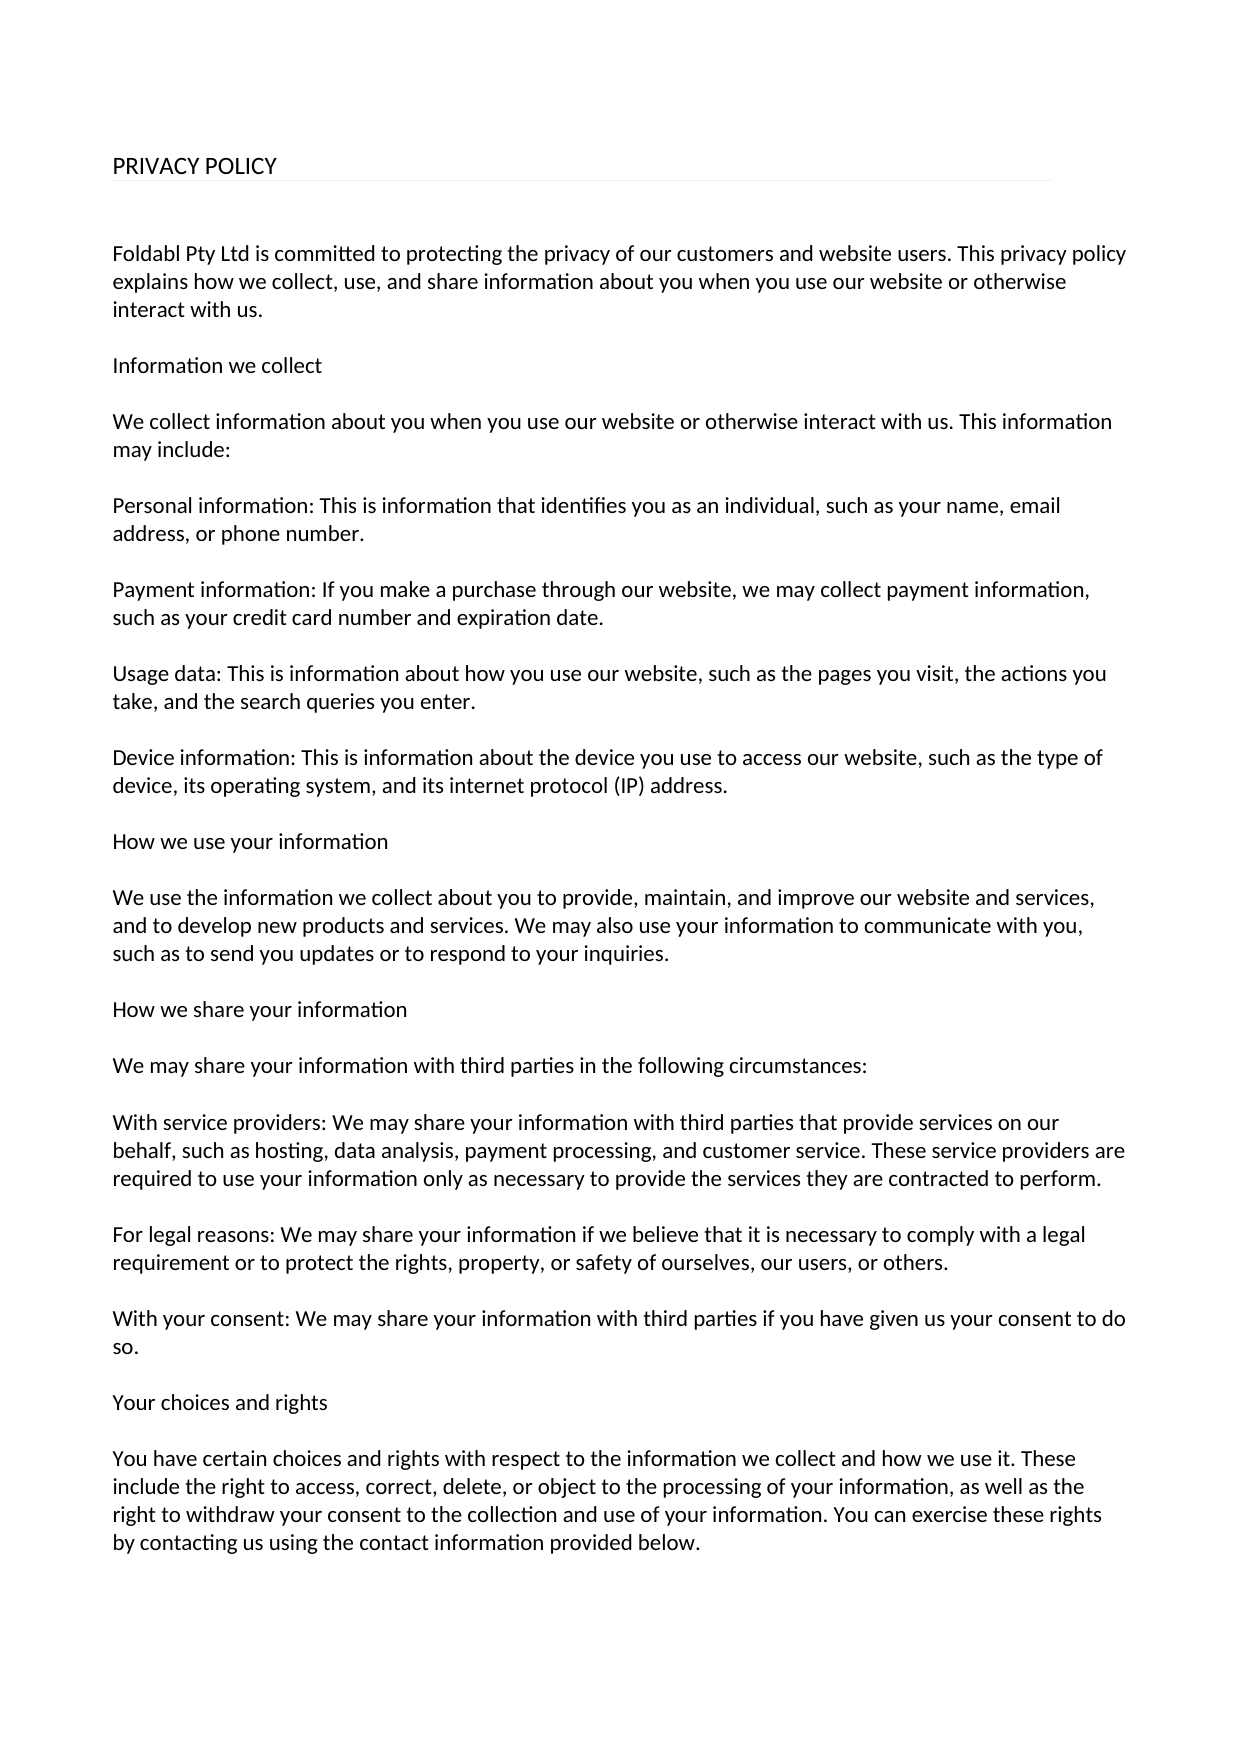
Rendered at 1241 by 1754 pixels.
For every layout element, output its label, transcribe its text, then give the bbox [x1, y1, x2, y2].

text PRIVACY POLICY [112, 150, 1128, 181]
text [112, 181, 1128, 1584]
